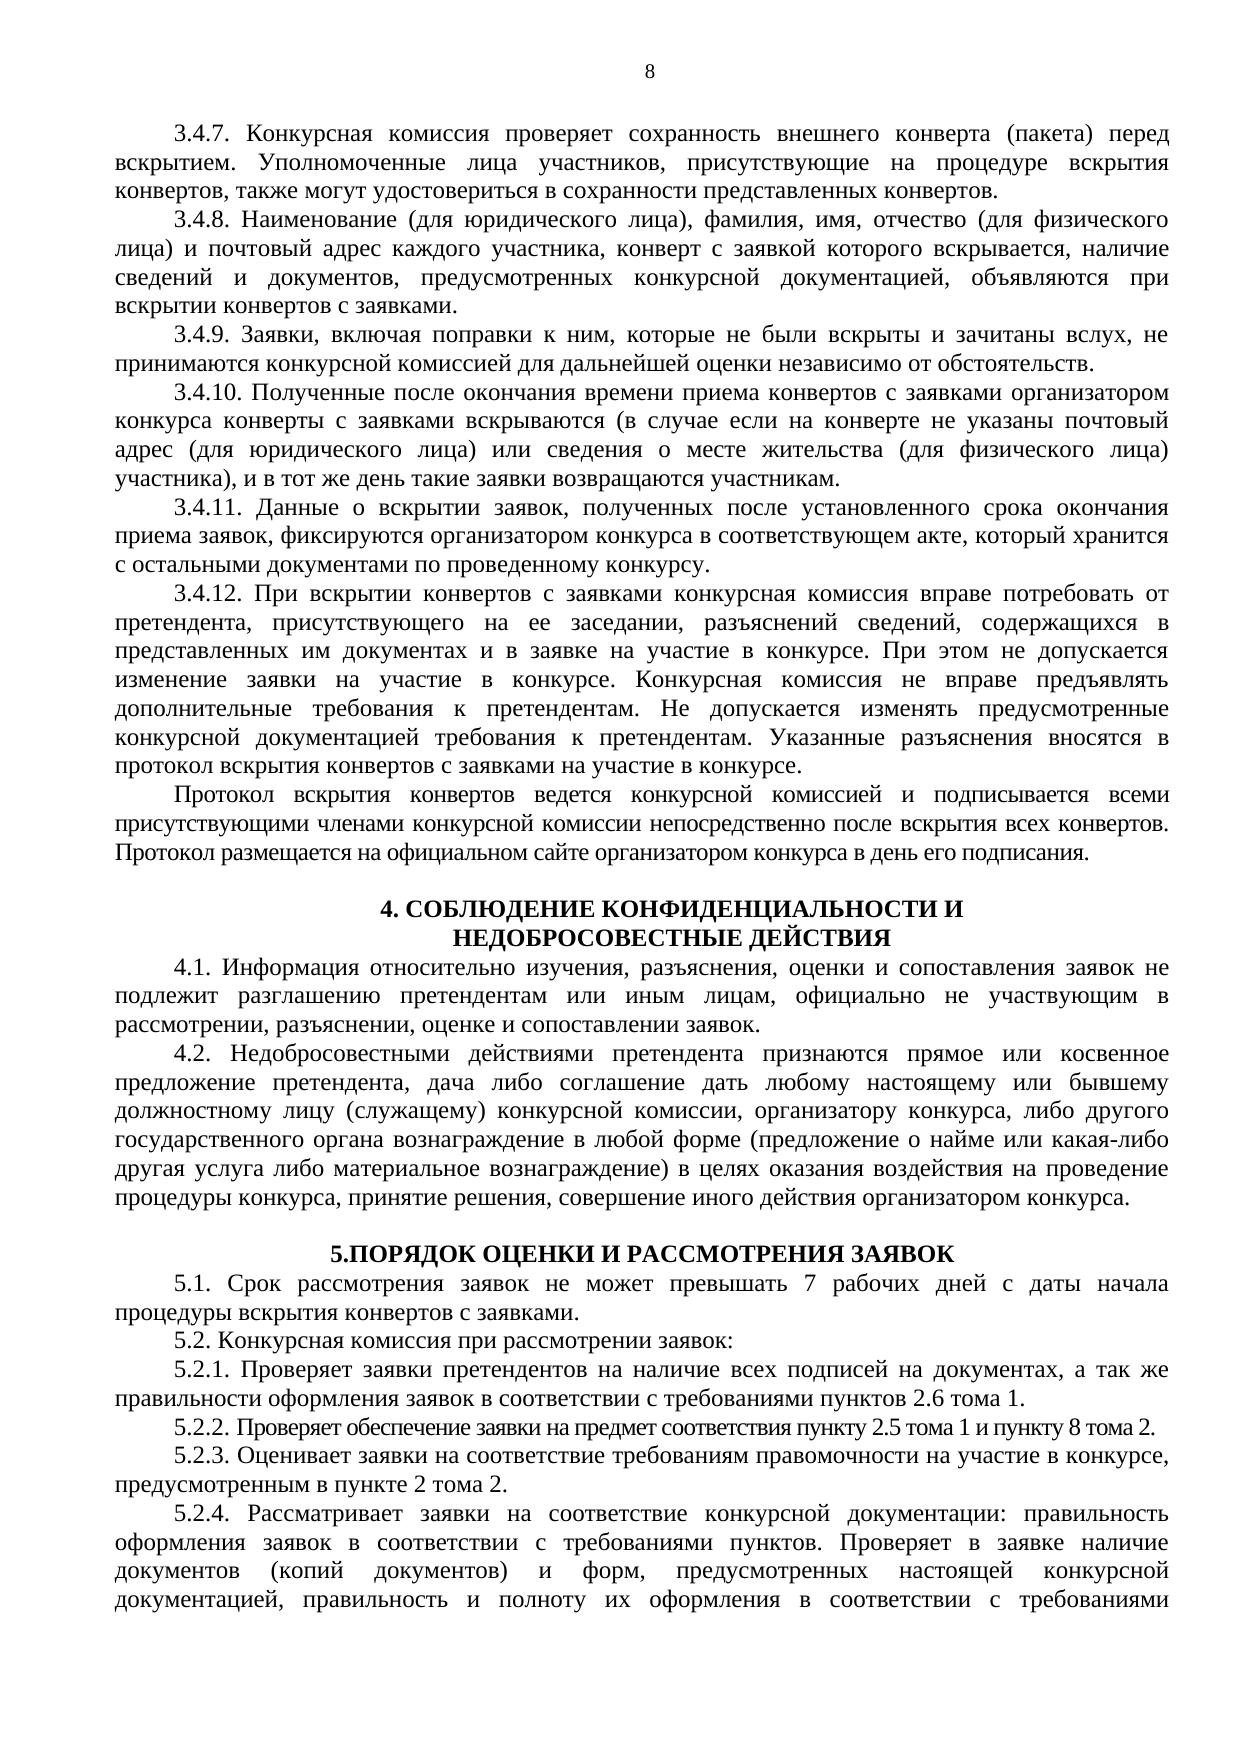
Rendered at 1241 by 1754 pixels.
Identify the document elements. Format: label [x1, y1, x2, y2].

table_header [103, 118, 1181, 1613]
